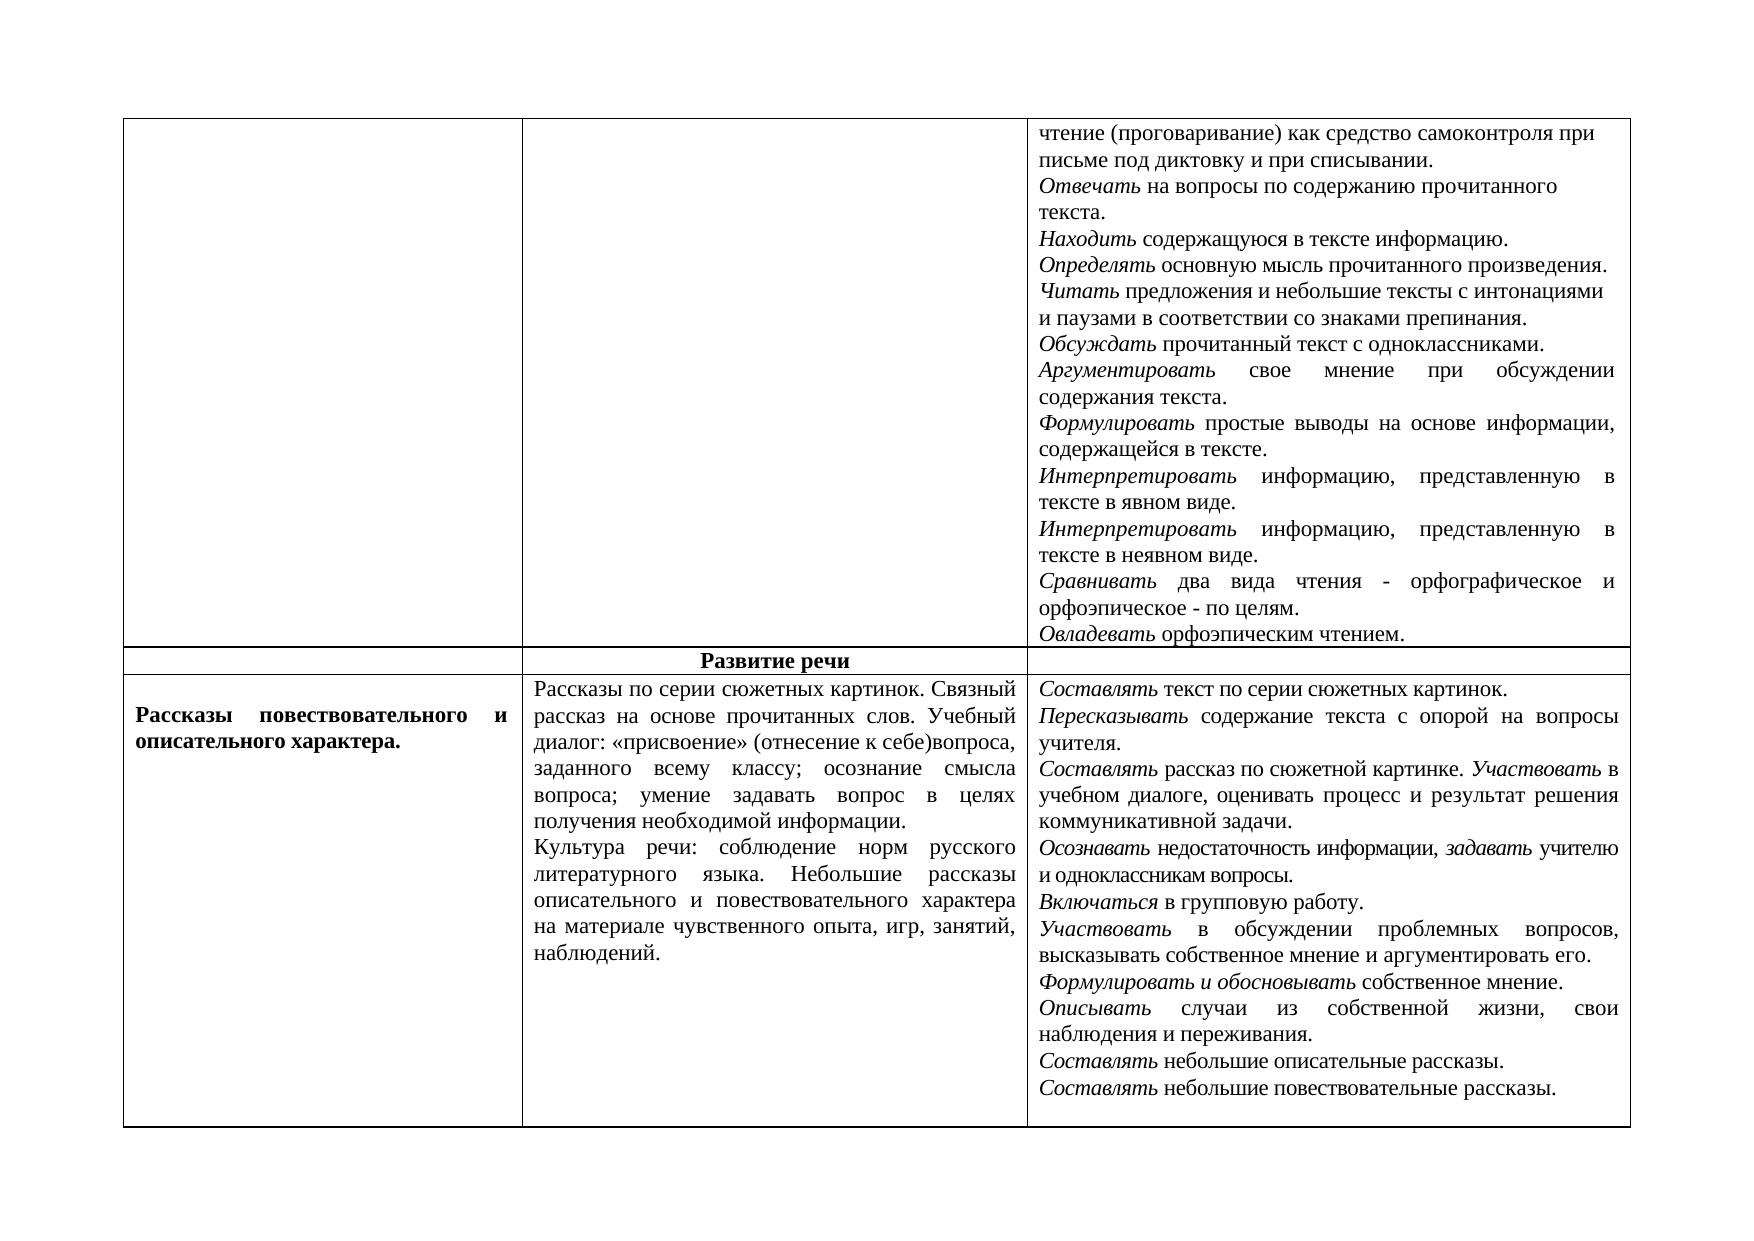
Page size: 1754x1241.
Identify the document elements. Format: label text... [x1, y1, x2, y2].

table_cell [1028, 648, 1630, 674]
table_cell [124, 648, 522, 674]
table_cell Рассказы повествовательного и описательного характера. [124, 675, 522, 1126]
table_cell Рассказы по серии сюжетных картинок. Связный рассказ на основе прочитанных слов. Учебный диалог: «присвоение» (отнесение к себе)вопроса, заданного всему классу; осознание смысла вопроса; умение задавать вопрос в целях получения необходимой информации. Культура речи: соблюдение норм русского литературного языка. Небольшие рассказы описательного и повествовательного характера на материале чувственного опыта, игр, занятий, наблюдений. [523, 675, 1027, 1126]
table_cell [523, 119, 1027, 646]
table_cell Составлять текст по серии сюжетных картинок. Пересказывать содержание текста с опорой на вопросы учителя. Составлять рассказ по сюжетной картинке. Участвовать в учебном диалоге, оценивать процесс и результат решения коммуникативной задачи. Осознавать недостаточность информации, задавать учителю и одноклассникам вопросы. Включаться в групповую работу. Участвовать в обсуждении проблемных вопросов, высказывать собственное мнение и аргументировать его. Формулировать и обосновывать собственное мнение. Описывать случаи из собственной жизни, свои наблюдения и переживания. Составлять небольшие описательные рассказы. Составлять небольшие повествовательные рассказы. [1028, 675, 1630, 1126]
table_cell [124, 119, 522, 646]
